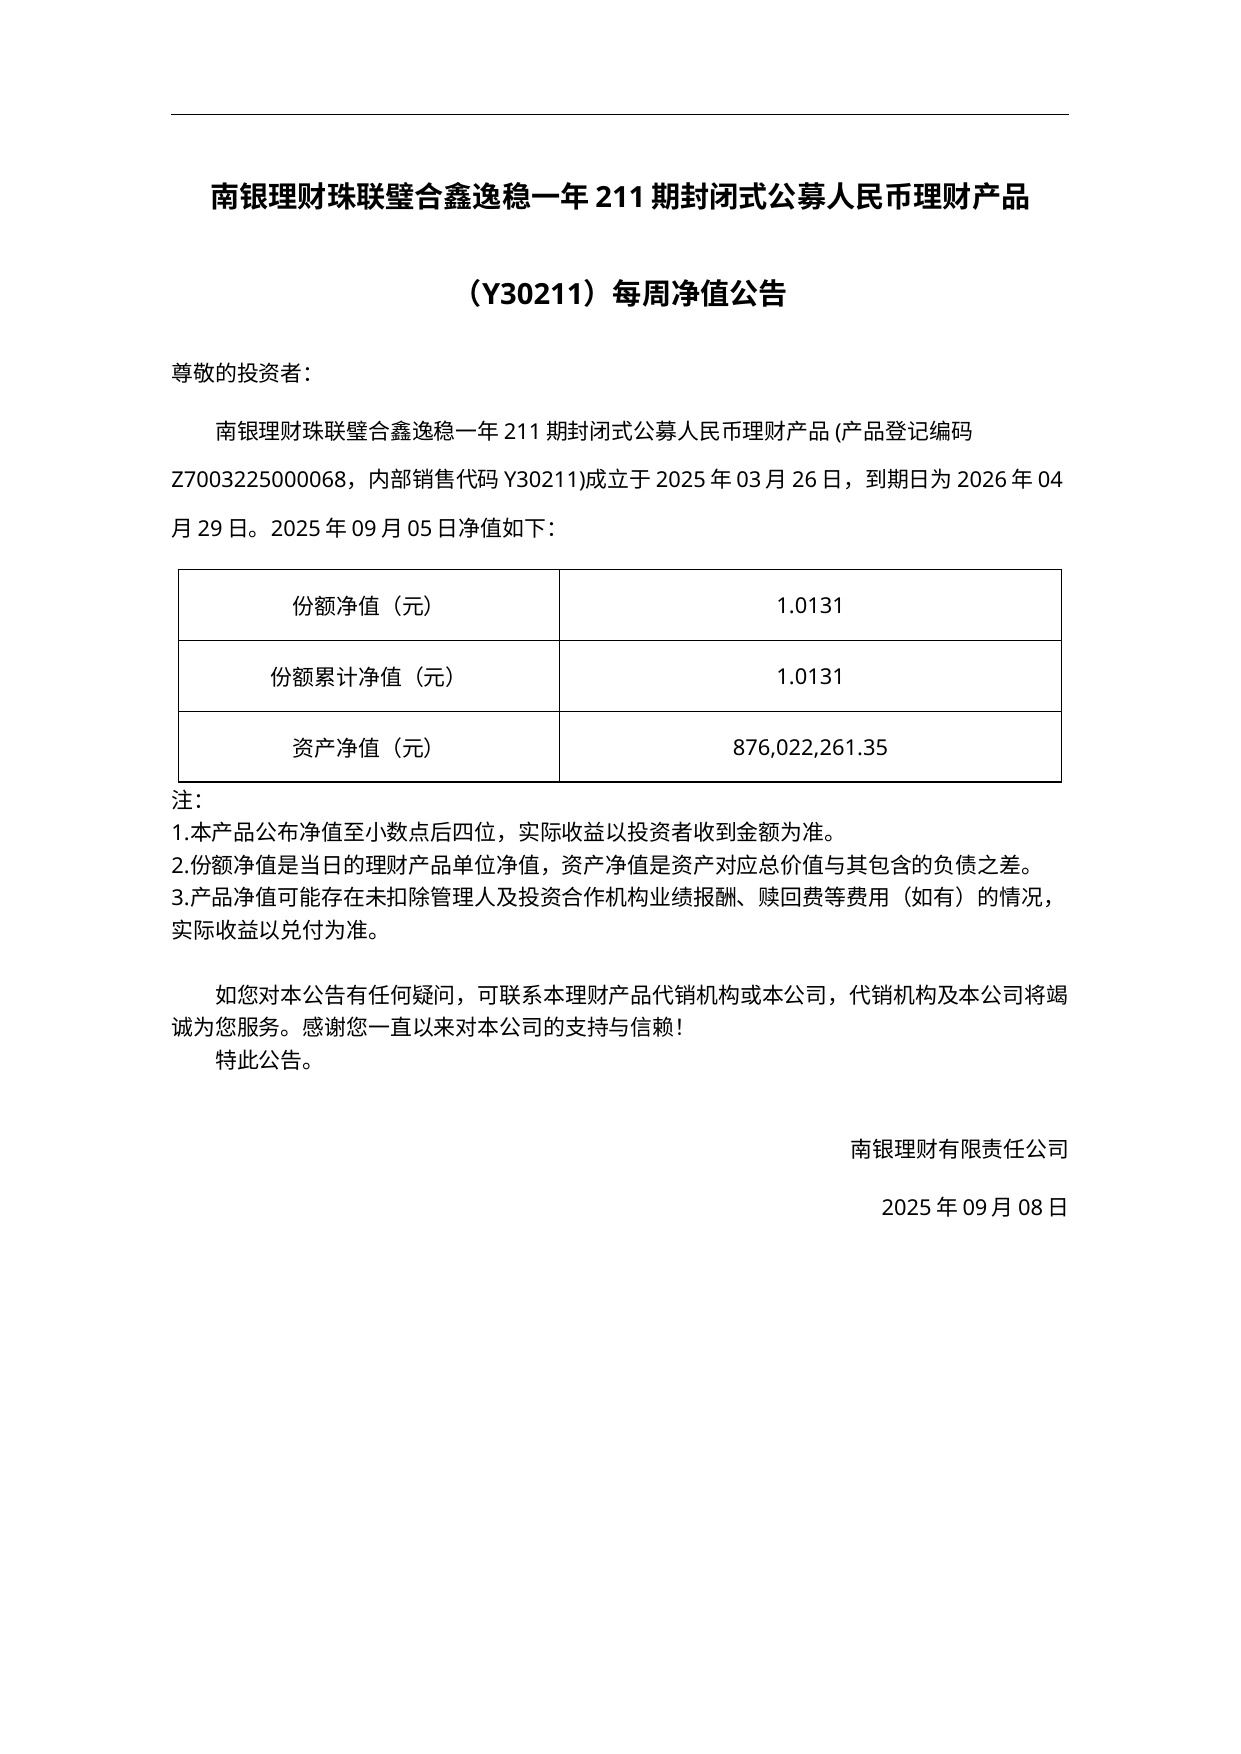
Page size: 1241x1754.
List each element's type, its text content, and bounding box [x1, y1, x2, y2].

text 2.份额净值是当日的理财产品单位净值，资产净值是资产对应总价值与其包含的负债之差。 [171, 847, 1069, 880]
table_header 1.0131 [560, 570, 1061, 640]
text 如您对本公告有任何疑问，可联系本理财产品代销机构或本公司，代销机构及本公司将竭诚为您服务。感谢您一直以来对本公司的支持与信赖！ [171, 977, 1069, 1042]
table_header 份额净值（元） [179, 570, 559, 640]
table_cell 1.0131 [560, 641, 1061, 711]
text 1.本产品公布净值至小数点后四位，实际收益以投资者收到金额为准。 [171, 815, 1069, 847]
table_cell 资产净值（元） [179, 712, 559, 781]
text 2025年09月08日 [171, 1190, 1069, 1222]
text 尊敬的投资者： [171, 355, 1069, 388]
text 南银理财珠联璧合鑫逸稳一年211期封闭式公募人民币理财产品（Y30211）每周净值公告 [171, 162, 1069, 324]
text 南银理财珠联璧合鑫逸稳一年211期封闭式公募人民币理财产品 (产品登记编码Z7003225000068，内部销售代码Y30211)成立于2025年03月26日，到期日为2026年04月29日。2025年09月05日净值如下： [171, 413, 1069, 543]
text 特此公告。 [171, 1042, 1069, 1075]
table_cell 份额累计净值（元） [179, 641, 559, 711]
text 3.产品净值可能存在未扣除管理人及投资合作机构业绩报酬、赎回费等费用（如有）的情况，实际收益以兑付为准。 [171, 880, 1069, 945]
text 注： [171, 782, 1069, 815]
text 南银理财有限责任公司 [171, 1132, 1069, 1164]
table_cell 876,022,261.35 [560, 712, 1061, 781]
